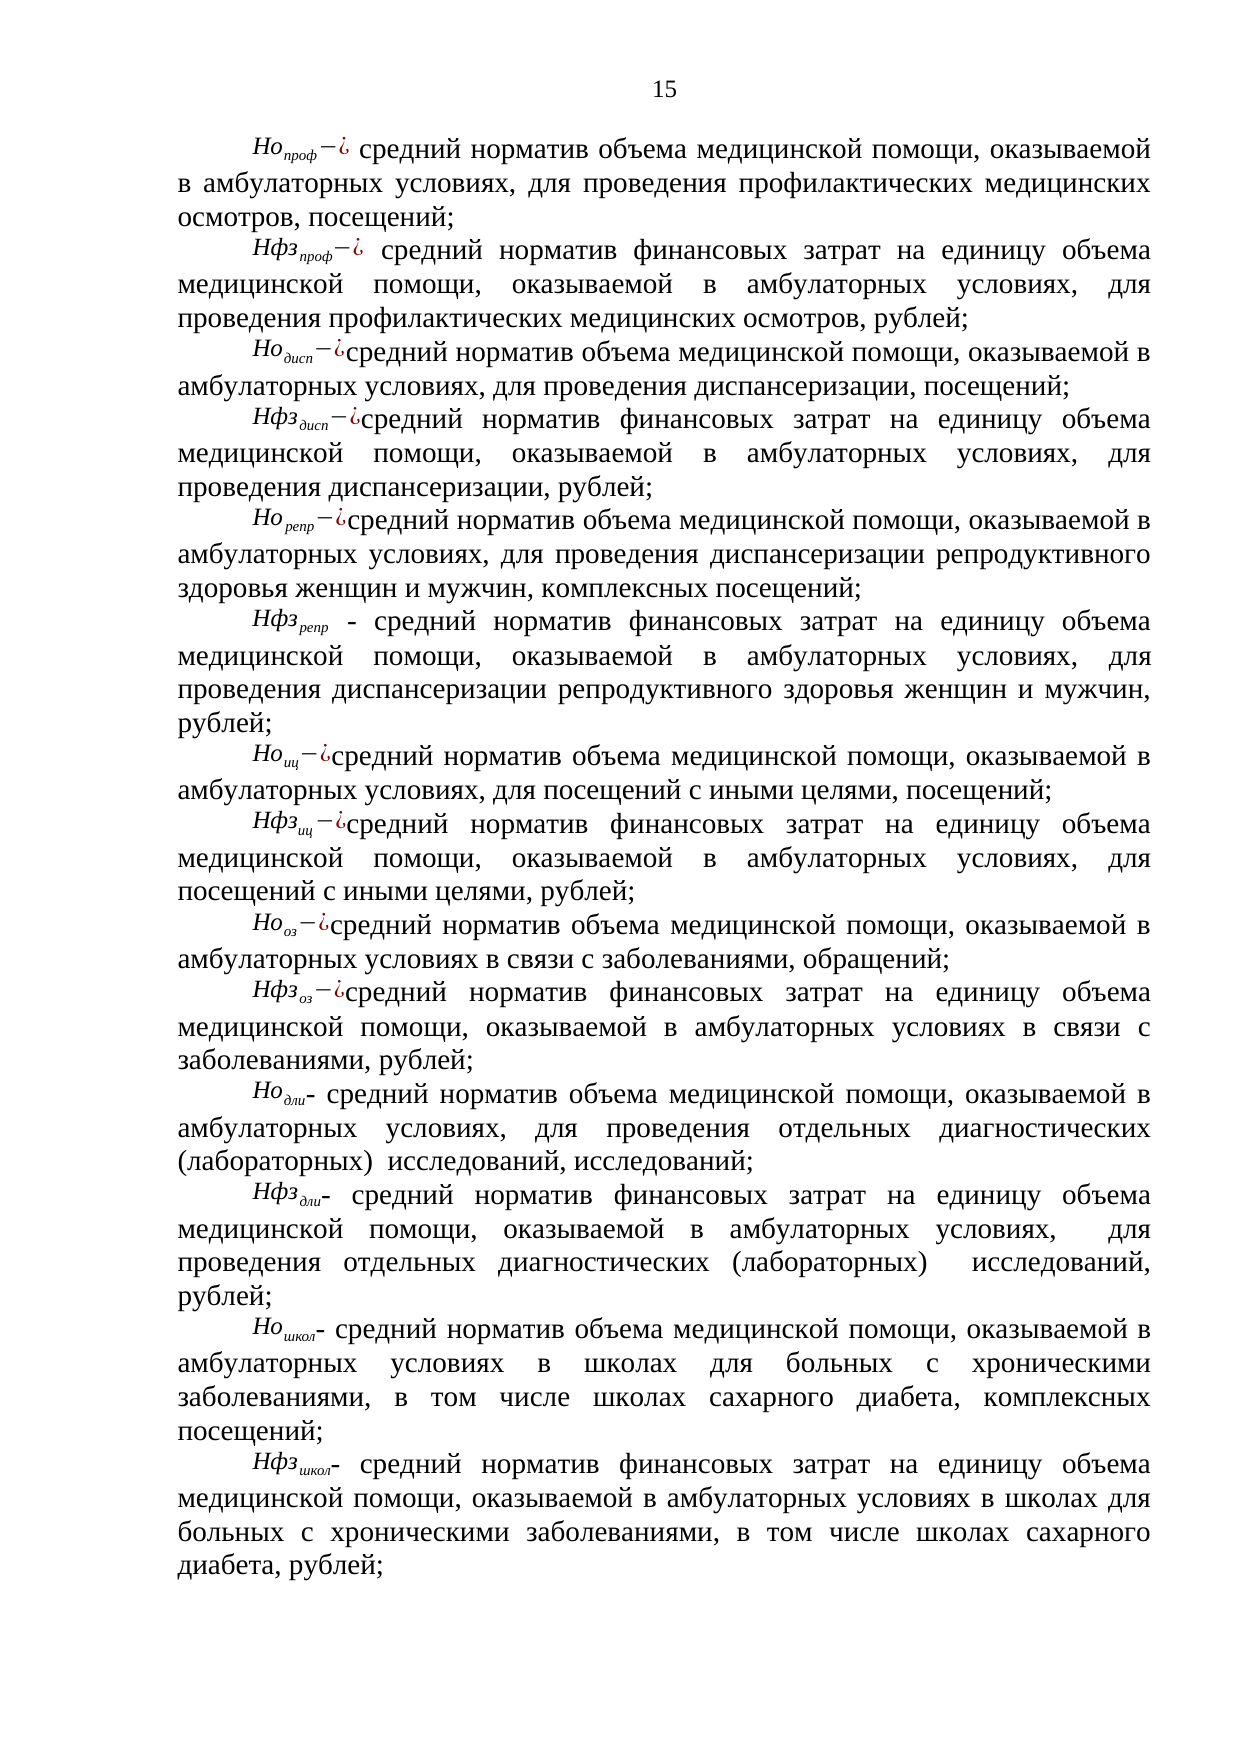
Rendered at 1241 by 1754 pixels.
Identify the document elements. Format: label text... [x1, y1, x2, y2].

text - средний норматив объема медицинской помощи, оказываемой в амбулаторных условиях в школах для больных с хроническими заболеваниями, в том числе школах сахарного диабета, комплексных посещений; [177, 1312, 1152, 1446]
text средний норматив объема медицинской помощи, оказываемой в амбулаторных условиях, для проведения диспансеризации, посещений; [177, 334, 1152, 401]
text средний норматив финансовых затрат на единицу объема медицинской помощи, оказываемой в амбулаторных условиях, для проведения диспансеризации, рублей; [177, 401, 1152, 502]
text средний норматив объема медицинской помощи, оказываемой в амбулаторных условиях, для проведения диспансеризации репродуктивного здоровья женщин и мужчин, комплексных посещений; [177, 502, 1152, 603]
text средний норматив объема медицинской помощи, оказываемой в амбулаторных условиях, для посещений с иными целями, посещений; [177, 738, 1152, 806]
text - средний норматив финансовых затрат на единицу объема медицинской помощи, оказываемой в амбулаторных условиях в школах для больных с хроническими заболеваниями, в том числе школах сахарного диабета, рублей; [177, 1446, 1152, 1581]
text средний норматив финансовых затрат на единицу объема медицинской помощи, оказываемой в амбулаторных условиях, для посещений с иными целями, рублей; [177, 806, 1152, 907]
text - средний норматив финансовых затрат на единицу объема медицинской помощи, оказываемой в амбулаторных условиях, для проведения диспансеризации репродуктивного здоровья женщин и мужчин, рублей; [177, 603, 1152, 738]
text средний норматив объема медицинской помощи, оказываемой в амбулаторных условиях, для проведения профилактических медицинских осмотров, посещений; [177, 131, 1152, 232]
text средний норматив финансовых затрат на единицу объема медицинской помощи, оказываемой в амбулаторных условиях в связи с заболеваниями, рублей; [177, 974, 1152, 1076]
text средний норматив финансовых затрат на единицу объема медицинской помощи, оказываемой в амбулаторных условиях, для проведения профилактических медицинских осмотров, рублей; [177, 232, 1152, 334]
text - средний норматив финансовых затрат на единицу объема медицинской помощи, оказываемой в амбулаторных условиях, для проведения отдельных диагностических (лабораторных) исследований, рублей; [177, 1177, 1152, 1312]
text средний норматив объема медицинской помощи, оказываемой в амбулаторных условиях в связи с заболеваниями, обращений; [177, 907, 1152, 974]
text - средний норматив объема медицинской помощи, оказываемой в амбулаторных условиях, для проведения отдельных диагностических (лабораторных) исследований, исследований; [177, 1076, 1152, 1177]
